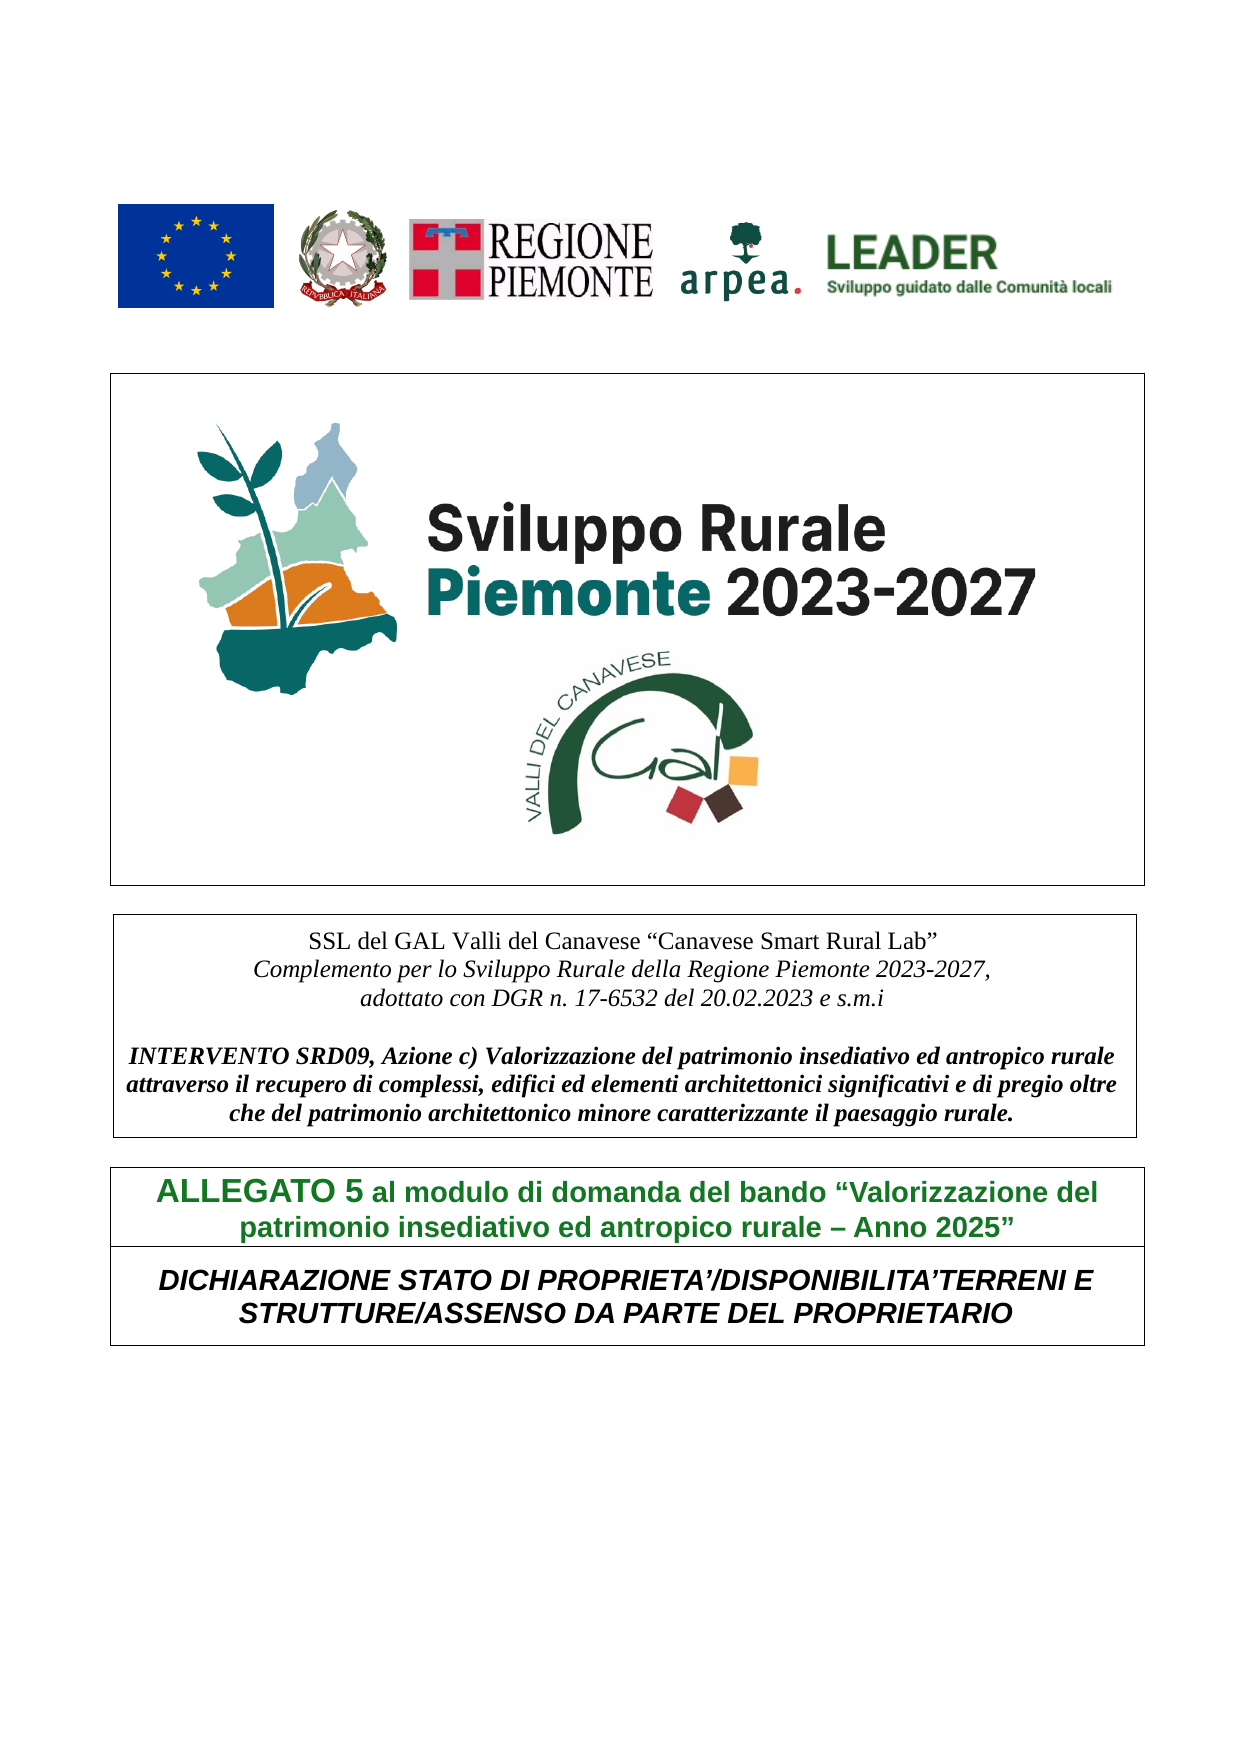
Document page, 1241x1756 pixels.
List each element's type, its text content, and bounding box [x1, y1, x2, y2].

table_header [398, 173, 664, 344]
picture [674, 214, 808, 305]
picture [299, 210, 387, 307]
table_header [111, 374, 1144, 884]
table_header [295, 173, 398, 344]
table_header [812, 173, 1137, 344]
text SSL del GAL Valli del Canavese “Canavese Smart Rural Lab” [114, 915, 1136, 943]
picture [824, 205, 1125, 321]
picture [409, 219, 653, 300]
table_header [664, 173, 812, 344]
table_header [118, 173, 294, 344]
text INTERVENTO SRD09, Azione c) Valorizzazione del patrimonio insediativo ed antropico rurale attraverso il recupero di complessi, edifici ed elementi architettonici significativi e di pregio oltre che del patrimonio architettonico minore caratterizzante il paesaggio rurale. [114, 1029, 1136, 1137]
table_cell DICHIARAZIONE STATO DI PROPRIETA’/DISPONIBILITA’TERRENI E STRUTTURE/ASSENSO DA PARTE DEL PROPRIETARIO [111, 1247, 1144, 1345]
text Complemento per lo Sviluppo Rurale della Regione Piemonte 2023-2027, [114, 943, 1136, 972]
table_header ALLEGATO 5 al modulo di domanda del bando “Valorizzazione del patrimonio insediativo ed antropico rurale – Anno 2025” [111, 1168, 1144, 1246]
picture [115, 378, 1118, 842]
picture [118, 204, 274, 308]
text adottato con DGR n. 17-6532 del 20.02.2023 e s.m.i [114, 972, 1136, 1012]
